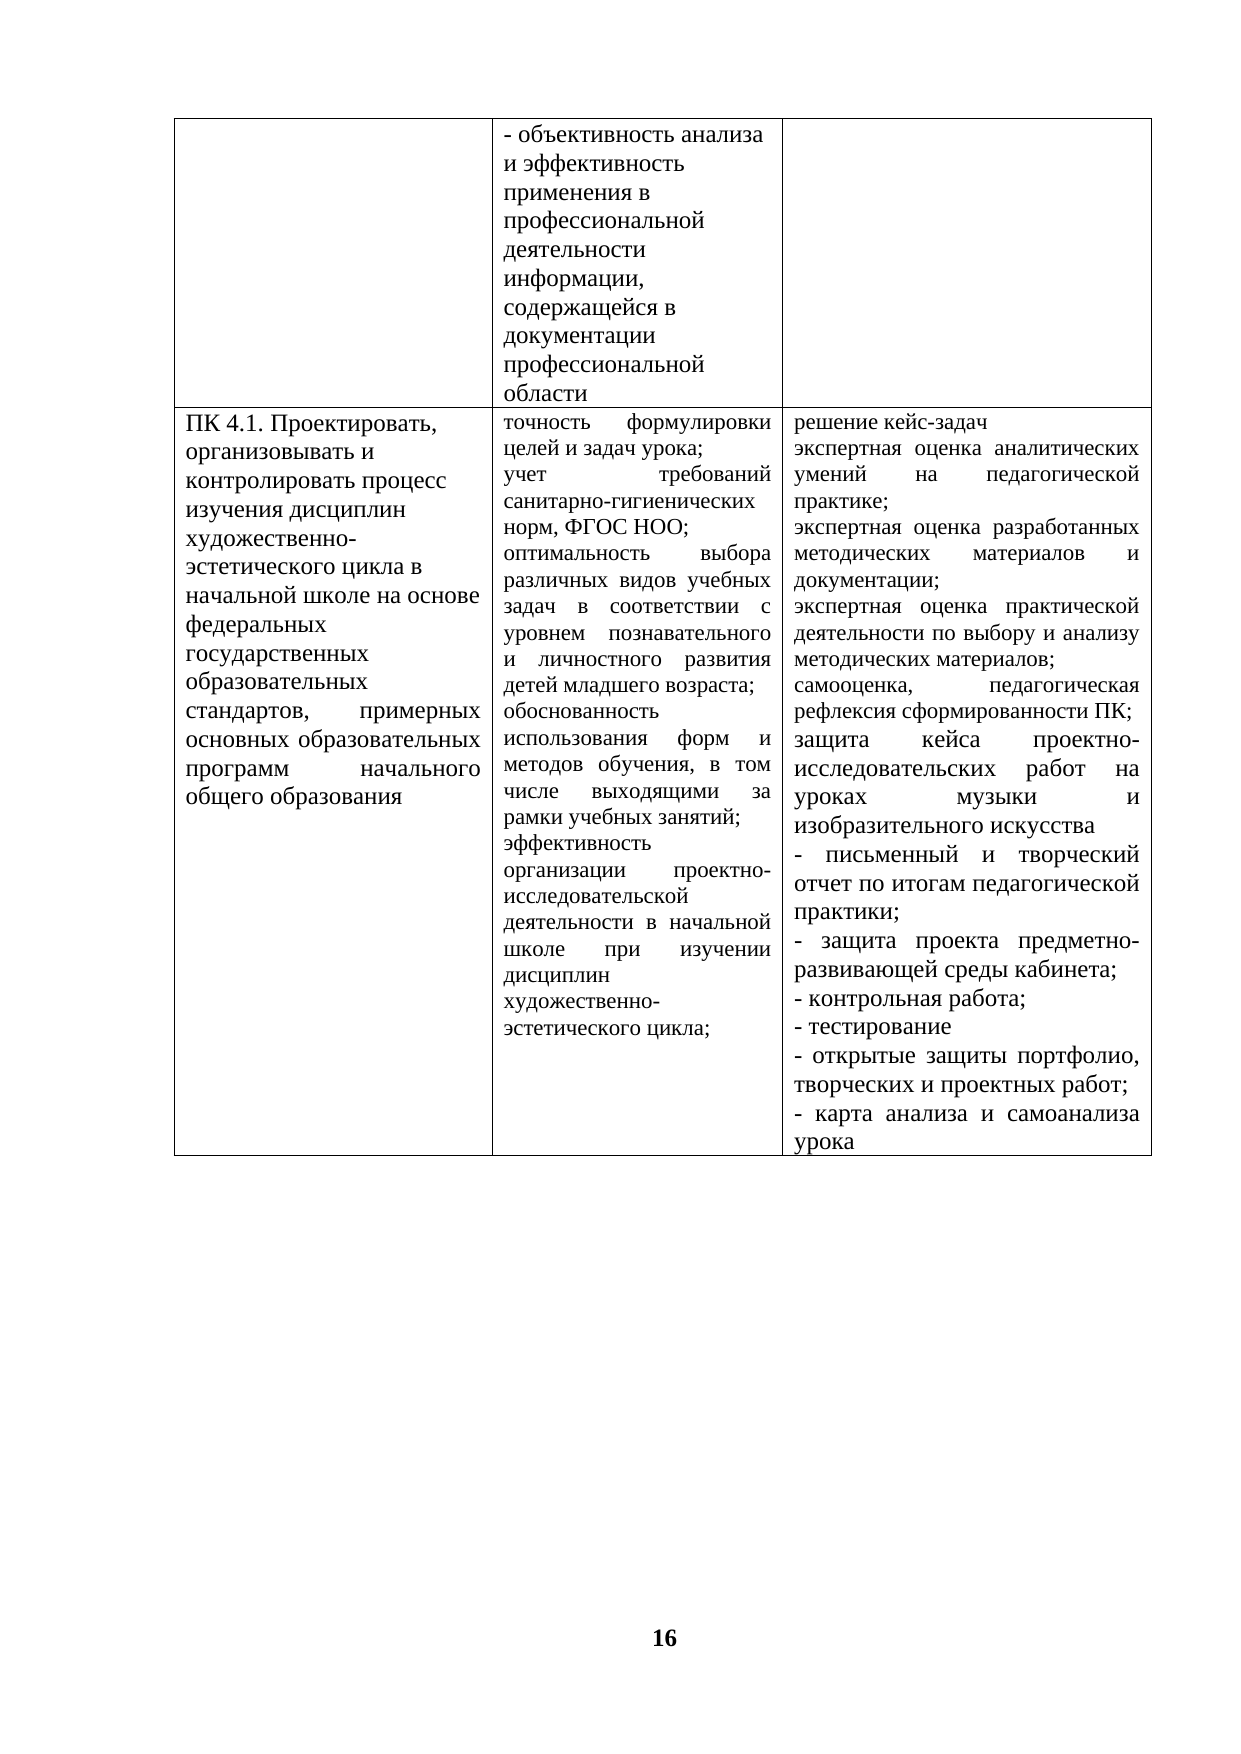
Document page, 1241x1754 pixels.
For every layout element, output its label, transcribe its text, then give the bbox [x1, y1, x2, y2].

table_cell точность формулировки целей и задач урока; учет требований санитарно-гигиенических норм, ФГОС НОО; оптимальность выбора различных видов учебных задач в соответствии с уровнем познавательного и личностного развития детей младшего возраста; обоснованность использования форм и методов обучения, в том числе выходящими за рамки учебных занятий; эффективность организации проектно-исследовательской деятельности в начальной школе при изучении дисциплин художественно-эстетического цикла; [493, 408, 782, 1155]
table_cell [493, 119, 782, 407]
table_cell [175, 119, 492, 407]
table_cell решение кейс-задач экспертная оценка аналитических умений на педагогической практике; экспертная оценка разработанных методических материалов и документации; экспертная оценка практической деятельности по выбору и анализу методических материалов; самооценка, педагогическая рефлексия сформированности ПК; защита кейса проектно-исследовательских работ на уроках музыки и изобразительного искусства - письменный и творческий отчет по итогам педагогической практики; - защита проекта предметно-развивающей среды кабинета; - контрольная работа; - тестирование - открытые защиты портфолио, творческих и проектных работ; - карта анализа и самоанализа урока [783, 408, 1151, 1155]
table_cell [783, 119, 1151, 407]
table_cell ПК 4.1. Проектировать, организовывать и контролировать процесс изучения дисциплин художественно-эстетического цикла в начальной школе на основе федеральных государственных образовательных стандартов, примерных основных образовательных программ начального общего образования [175, 408, 492, 1155]
